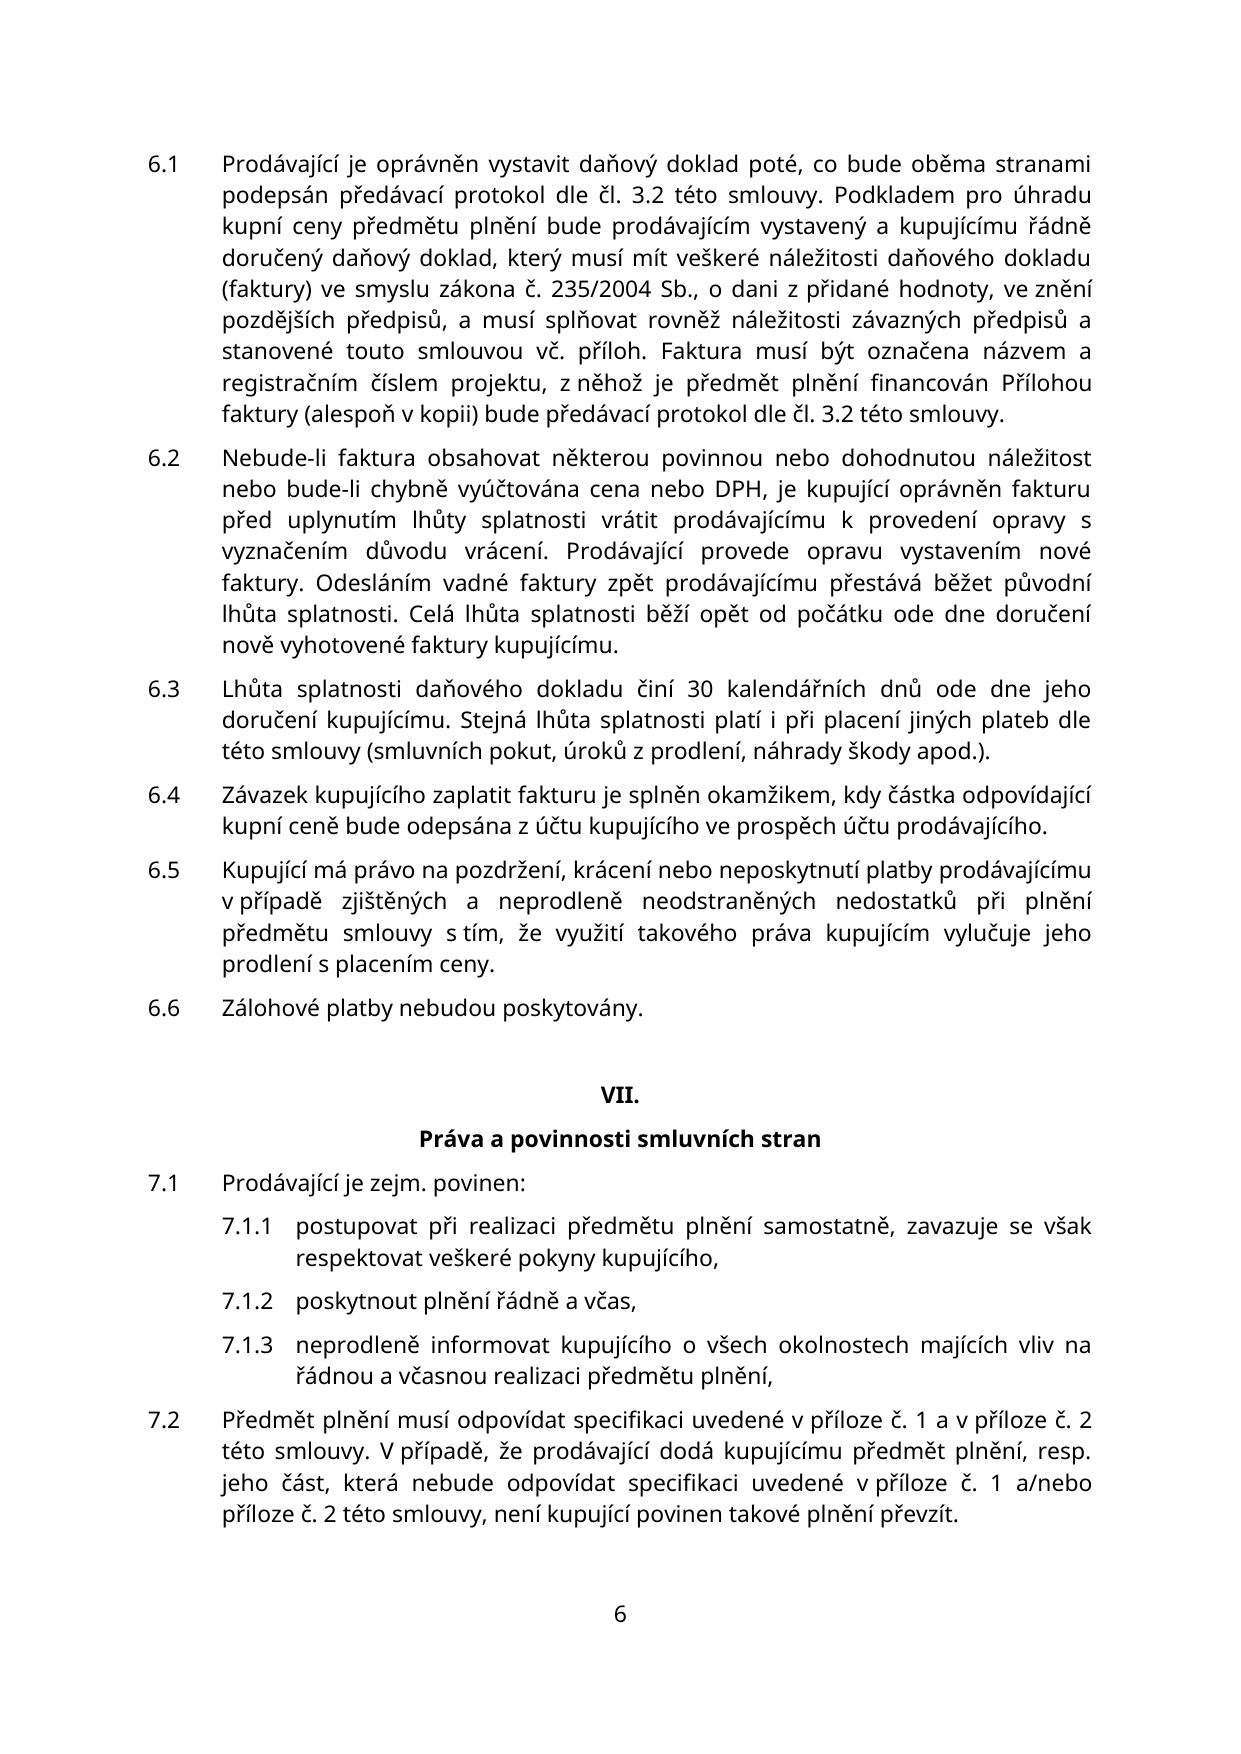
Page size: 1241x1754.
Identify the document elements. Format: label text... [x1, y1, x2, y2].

list postupovat při realizaci předmětu plnění samostatně, zavazuje se však respektovat veškeré pokyny kupujícího, [222, 1210, 1092, 1273]
list Závazek kupujícího zaplatit fakturu je splněn okamžikem, kdy částka odpovídající kupní ceně bude odepsána z účtu kupujícího ve prospěch účtu prodávajícího. [148, 779, 1092, 841]
text VII. [148, 1079, 1092, 1110]
list Kupující má právo na pozdržení, krácení nebo neposkytnutí platby prodávajícímu v případě zjištěných a neprodleně neodstraněných nedostatků při plnění předmětu smlouvy s tím, že využití takového práva kupujícím vylučuje jeho prodlení s placením ceny. [148, 854, 1092, 979]
list neprodleně informovat kupujícího o všech okolnostech majících vliv na řádnou a včasnou realizaci předmětu plnění, [222, 1329, 1092, 1391]
list Prodávající je oprávněn vystavit daňový doklad poté, co bude oběma stranami podepsán předávací protokol dle čl. 3.2 této smlouvy. Podkladem pro úhradu kupní ceny předmětu plnění bude prodávajícím vystavený a kupujícímu řádně doručený daňový doklad, který musí mít veškeré náležitosti daňového dokladu (faktury) ve smyslu zákona č. 235/2004 Sb., o dani z přidané hodnoty, ve znění pozdějších předpisů, a musí splňovat rovněž náležitosti závazných předpisů a stanovené touto smlouvou vč. příloh. Faktura musí být označena názvem a registračním číslem projektu, z něhož je předmět plnění financován Přílohou faktury (alespoň v kopii) bude předávací protokol dle čl. 3.2 této smlouvy. [148, 148, 1092, 429]
list Lhůta splatnosti daňového dokladu činí 30 kalendářních dnů ode dne jeho doručení kupujícímu. Stejná lhůta splatnosti platí i při placení jiných plateb dle této smlouvy (smluvních pokut, úroků z prodlení, náhrady škody apod.). [148, 673, 1092, 766]
list Zálohové platby nebudou poskytovány. [148, 991, 1092, 1023]
list Nebude-li faktura obsahovat některou povinnou nebo dohodnutou náležitost nebo bude-li chybně vyúčtována cena nebo DPH, je kupující oprávněn fakturu před uplynutím lhůty splatnosti vrátit prodávajícímu k provedení opravy s vyznačením důvodu vrácení. Prodávající provede opravu vystavením nové faktury. Odesláním vadné faktury zpět prodávajícímu přestává běžet původní lhůta splatnosti. Celá lhůta splatnosti běží opět od počátku ode dne doručení nově vyhotovené faktury kupujícímu. [148, 441, 1092, 660]
list Prodávající je zejm. povinen: [148, 1166, 1092, 1198]
text Práva a povinnosti smluvních stran [148, 1123, 1092, 1154]
list Předmět plnění musí odpovídat specifikaci uvedené v příloze č. 1 a v příloze č. 2 této smlouvy. V případě, že prodávající dodá kupujícímu předmět plnění, resp. jeho část, která nebude odpovídat specifikaci uvedené v příloze č. 1 a/nebo příloze č. 2 této smlouvy, není kupující povinen takové plnění převzít. [148, 1404, 1092, 1529]
list poskytnout plnění řádně a včas, [222, 1285, 1092, 1316]
